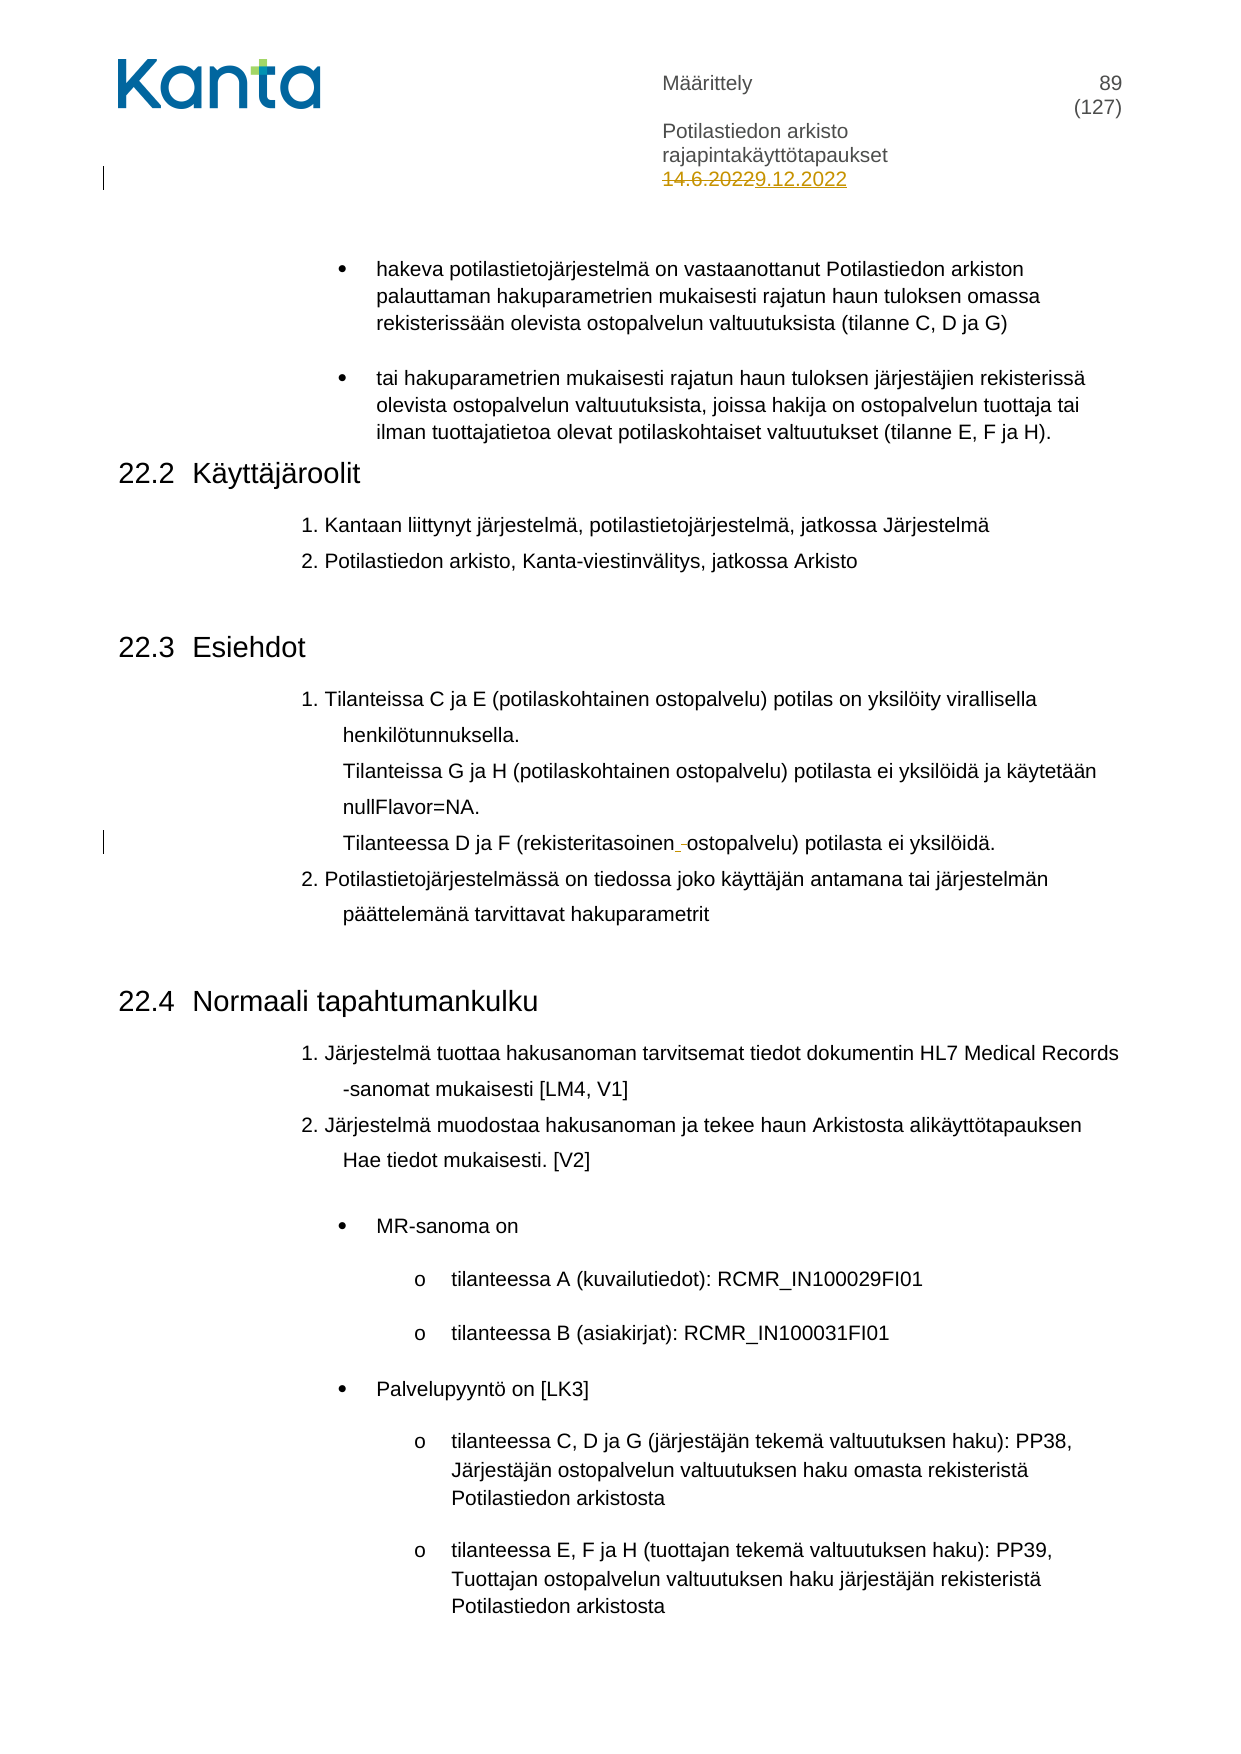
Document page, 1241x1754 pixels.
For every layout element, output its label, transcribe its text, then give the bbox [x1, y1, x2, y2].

list tilanteessa B (asiakirjat): RCMR_IN100031FI01 [414, 1320, 1122, 1347]
list MR-sanoma on [339, 1211, 1122, 1238]
subtitle Esiehdot [118, 630, 1122, 664]
picture [118, 59, 321, 109]
list Tilanteessa D ja F (rekisteritasoinenostopalvelu) potilasta ei yksilöidä. [343, 830, 1122, 854]
subtitle Normaali tapahtumankulku [118, 984, 1122, 1018]
list tilanteessa A (kuvailutiedot): RCMR_IN100029FI01 [414, 1266, 1122, 1293]
list Palvelupyyntö on [LK3] [339, 1374, 1122, 1401]
subtitle Käyttäjäroolit [118, 456, 1122, 489]
list Potilastiedon arkisto, Kanta-viestinvälitys, jatkossa Arkisto [301, 548, 1122, 572]
list Tilanteissa G ja H (potilaskohtainen ostopalvelu) potilasta ei yksilöidä ja käytetään nullFlavor=NA. [343, 758, 1122, 818]
list tai hakuparametrien mukaisesti rajatun haun tuloksen järjestäjien rekisterissä olevista ostopalvelun valtuutuksista, joissa hakija on ostopalvelun tuottaja tai ilman tuottajatietoa olevat potilaskohtaiset valtuutukset (tilanne E, F ja H). [339, 362, 1122, 443]
list tilanteessa C, D ja G (järjestäjän tekemä valtuutuksen haku): PP38, Järjestäjän ostopalvelun valtuutuksen haku omasta rekisteristä Potilastiedon arkistosta [414, 1428, 1122, 1509]
list hakeva potilastietojärjestelmä on vastaanottanut Potilastiedon arkiston palauttaman hakuparametrien mukaisesti rajatun haun tuloksen omassa rekisterissään olevista ostopalvelun valtuutuksista (tilanne C, D ja G) [339, 254, 1122, 335]
list Kantaan liittynyt järjestelmä, potilastietojärjestelmä, jatkossa Järjestelmä [301, 512, 1122, 536]
list Järjestelmä muodostaa hakusanoman ja tekee haun Arkistosta alikäyttötapauksen Hae tiedot mukaisesti. [V2] [301, 1112, 1122, 1172]
list Järjestelmä tuottaa hakusanoman tarvitsemat tiedot dokumentin HL7 Medical Records -sanomat mukaisesti [LM4, V1] [301, 1041, 1122, 1100]
list Potilastietojärjestelmässä on tiedossa joko käyttäjän antamana tai järjestelmän päättelemänä tarvittavat hakuparametrit [301, 866, 1122, 926]
list tilanteessa E, F ja H (tuottajan tekemä valtuutuksen haku): PP39, Tuottajan ostopalvelun valtuutuksen haku järjestäjän rekisteristä Potilastiedon arkistosta [414, 1536, 1122, 1618]
list Tilanteissa C ja E (potilaskohtainen ostopalvelu) potilas on yksilöity virallisella henkilötunnuksella. [301, 687, 1122, 747]
